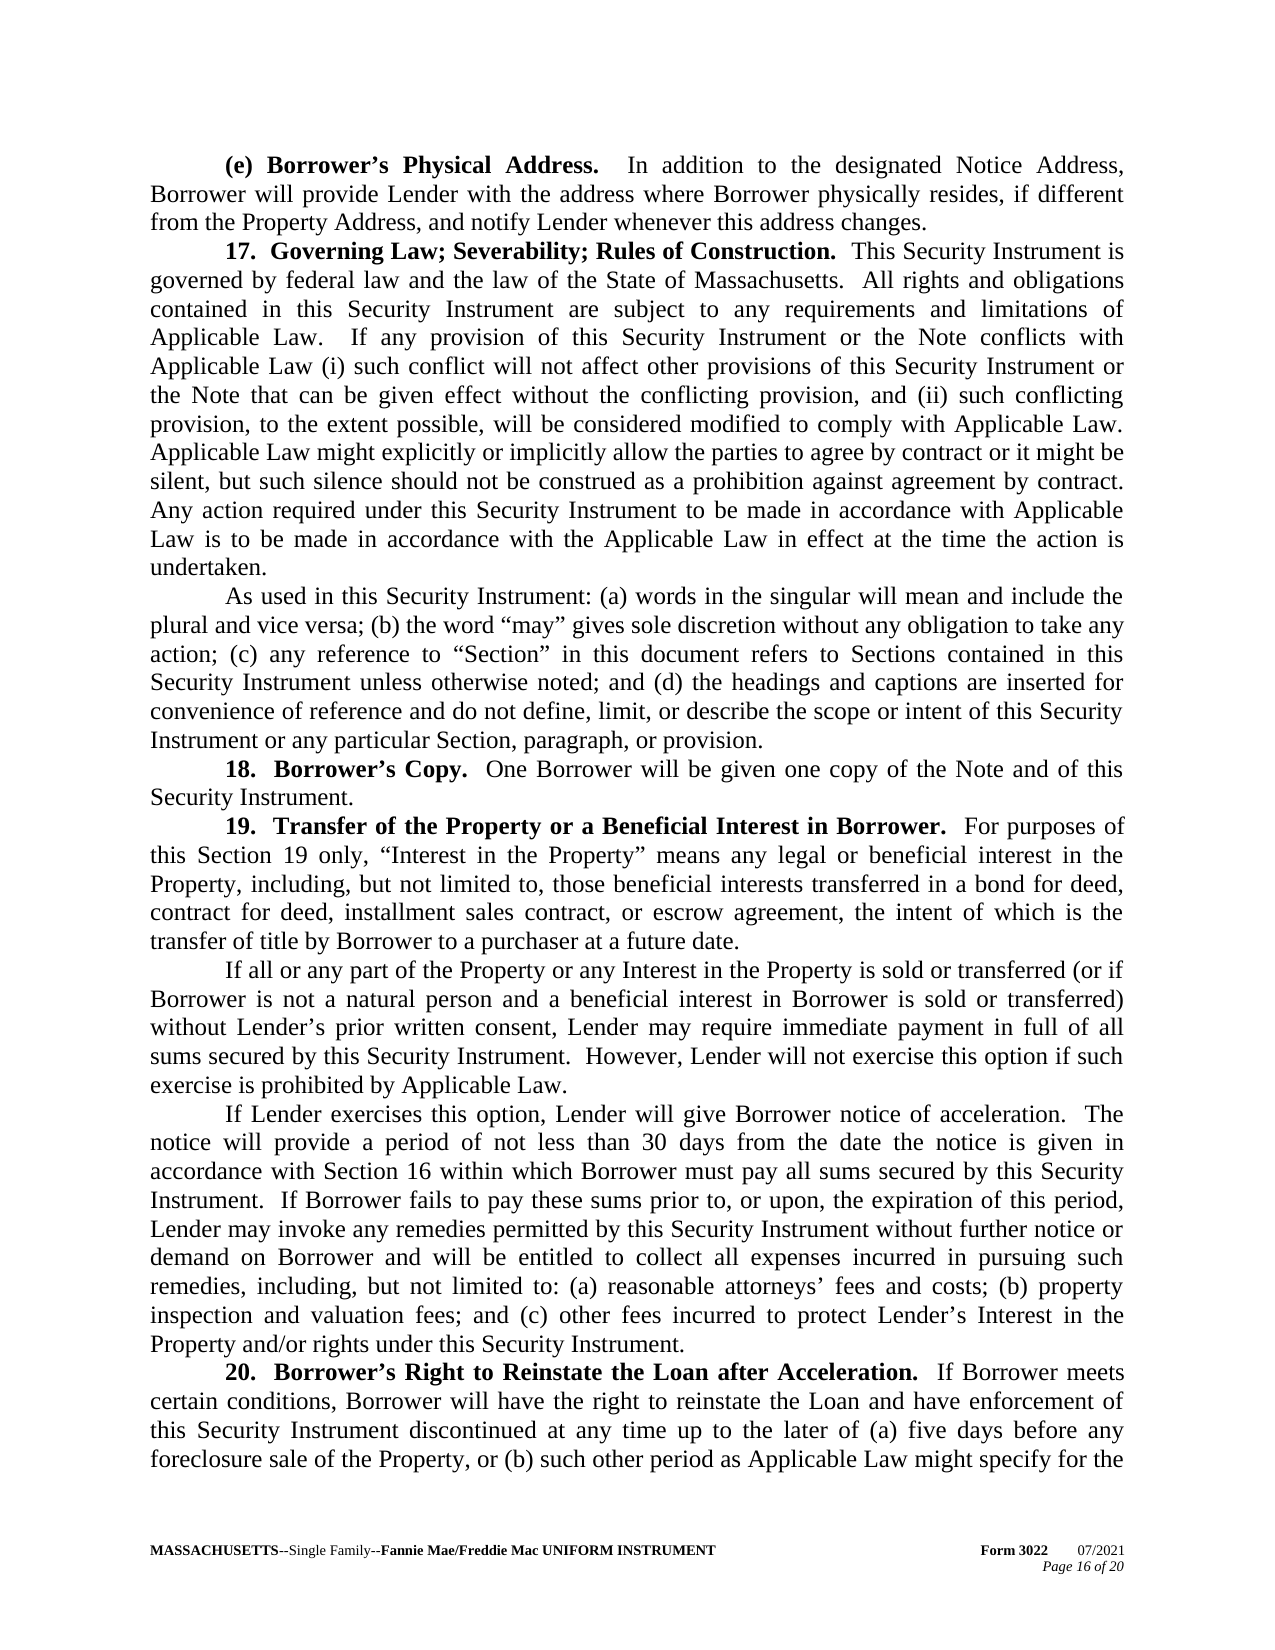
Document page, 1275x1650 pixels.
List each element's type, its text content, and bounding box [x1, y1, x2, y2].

text If all or any part of the Property or any Interest in the Property is sold or transferred (or if Borrower is not a natural person and a beneficial interest in Borrower is sold or transferred) without Lender’s prior written consent, Lender may require immediate payment in full of all sums secured by this Security Instrument. However, Lender will not exercise this option if such exercise is prohibited by Applicable Law. [150, 955, 1125, 1099]
text 19. Transfer of the Property or a Beneficial Interest in Borrower. For purposes of this Section 19 only, “Interest in the Property” means any legal or beneficial interest in the Property, including, but not limited to, those beneficial interests transferred in a bond for deed, contract for deed, installment sales contract, or escrow agreement, the intent of which is the transfer of title by Borrower to a purchaser at a future date. [150, 811, 1125, 955]
text If Lender exercises this option, Lender will give Borrower notice of acceleration. The notice will provide a period of not less than 30 days from the date the notice is given in accordance with Section 16 within which Borrower must pay all sums secured by this Security Instrument. If Borrower fails to pay these sums prior to, or upon, the expiration of this period, Lender may invoke any remedies permitted by this Security Instrument without further notice or demand on Borrower and will be entitled to collect all expenses incurred in pursuing such remedies, including, but not limited to: (a) reasonable attorneys’ fees and costs; (b) property inspection and valuation fees; and (c) other fees incurred to protect Lender’s Interest in the Property and/or rights under this Security Instrument. [150, 1099, 1125, 1357]
text 18. Borrower’s Copy. One Borrower will be given one copy of the Note and of this Security Instrument. [150, 754, 1125, 811]
text (e) Borrower’s Physical Address. In addition to the designated Notice Address, Borrower will provide Lender with the address where Borrower physically resides, if different from the Property Address, and notify Lender whenever this address changes. [150, 150, 1125, 236]
text 17. Governing Law; Severability; Rules of Construction. This Security Instrument is governed by federal law and the law of the State of Massachusetts. All rights and obligations contained in this Security Instrument are subject to any requirements and limitations of Applicable Law. If any provision of this Security Instrument or the Note conflicts with Applicable Law (i) such conflict will not affect other provisions of this Security Instrument or the Note that can be given effect without the conflicting provision, and (ii) such conflicting provision, to the extent possible, will be considered modified to comply with Applicable Law. Applicable Law might explicitly or implicitly allow the parties to agree by contract or it might be silent, but such silence should not be construed as a prohibition against agreement by contract. Any action required under this Security Instrument to be made in accordance with Applicable Law is to be made in accordance with the Applicable Law in effect at the time the action is undertaken. [150, 236, 1125, 581]
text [150, 1357, 1125, 1472]
text As used in this Security Instrument: (a) words in the singular will mean and include the plural and vice versa; (b) the word “may” gives sole discretion without any obligation to take any action; (c) any reference to “Section” in this document refers to Sections contained in this Security Instrument unless otherwise noted; and (d) the headings and captions are inserted for convenience of reference and do not define, limit, or describe the scope or intent of this Security Instrument or any particular Section, paragraph, or provision. [150, 581, 1125, 754]
